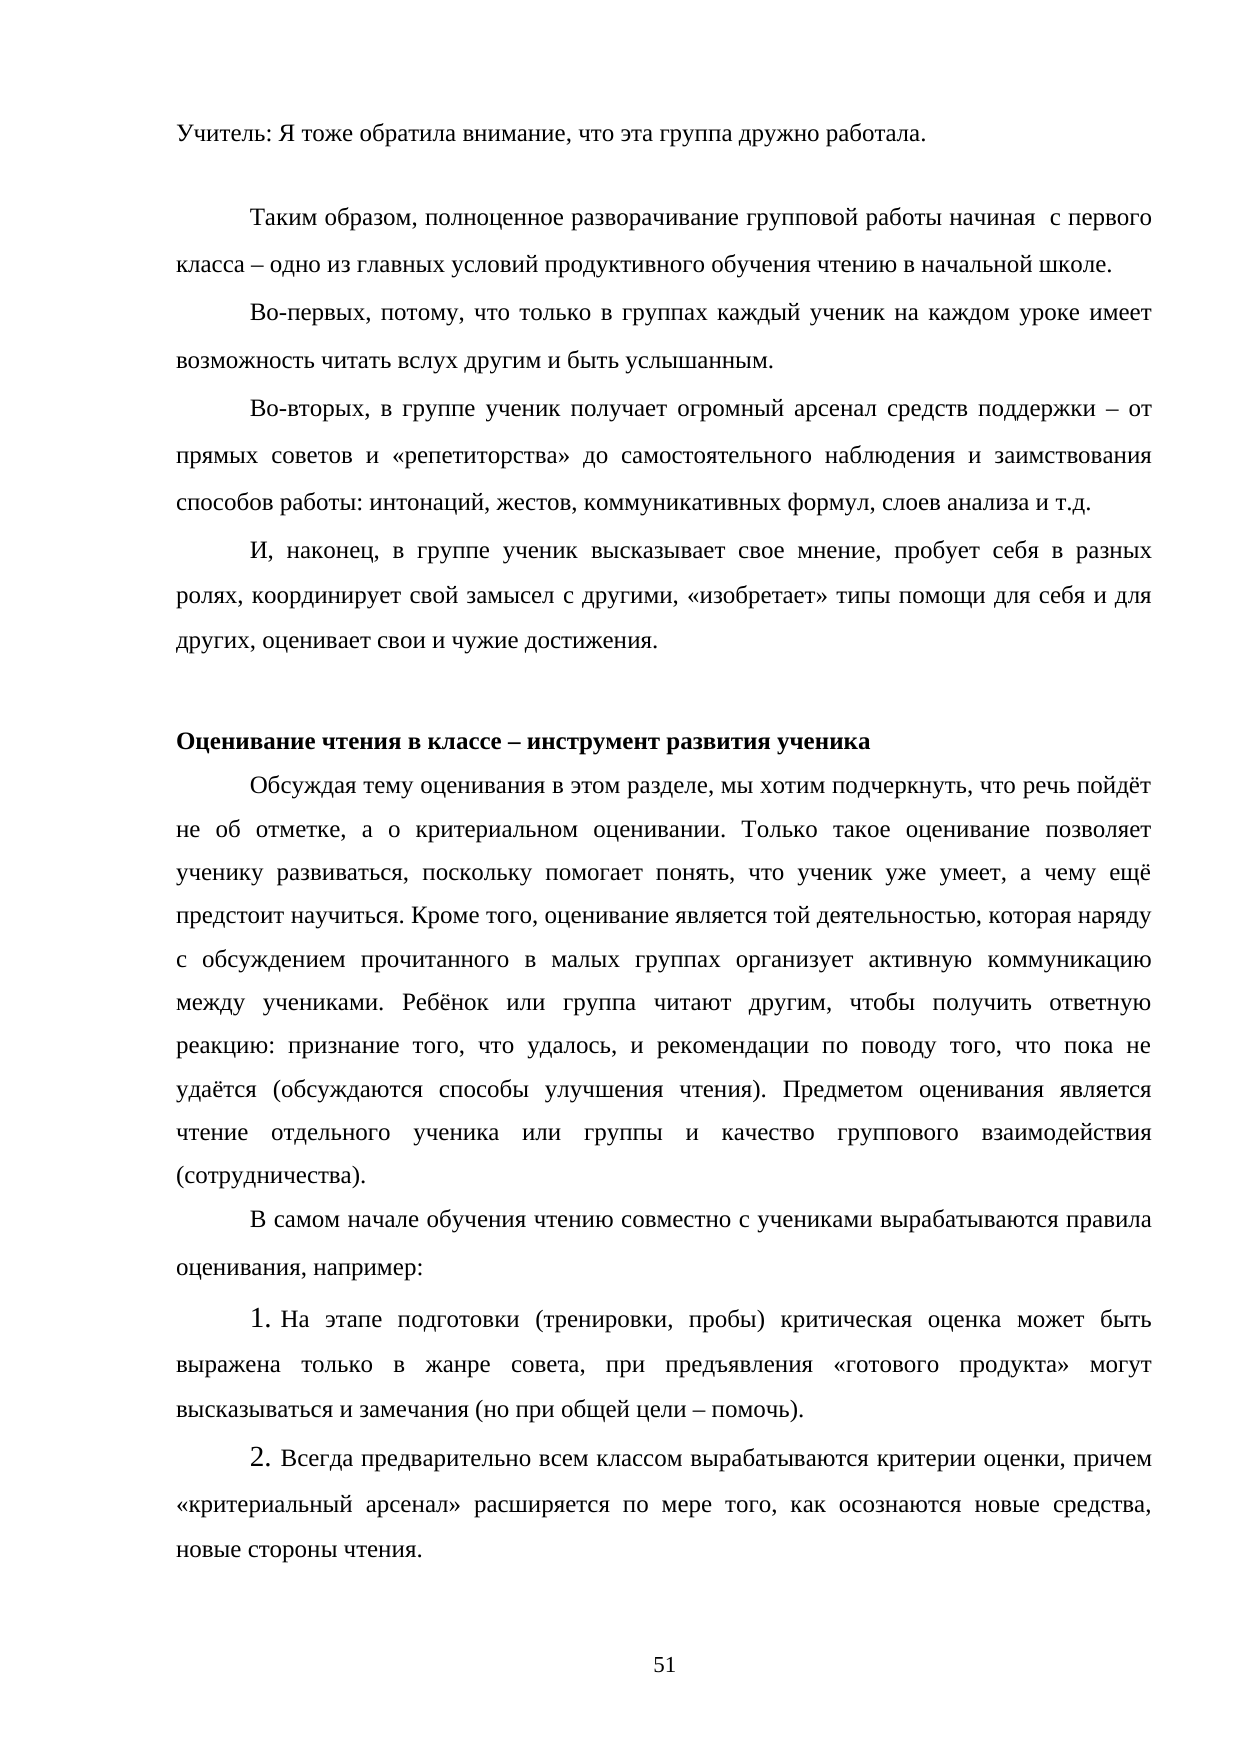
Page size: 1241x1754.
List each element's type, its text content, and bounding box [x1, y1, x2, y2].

text Обсуждая тему оценивания в этом разделе, мы хотим подчеркнуть, что речь пойдёт не об отметке, а о критериальном оценивании. Только такое оценивание позволяет ученику развиваться, поскольку помогает понять, что ученик уже умеет, а чему ещё предстоит научиться. Кроме того, оценивание является той деятельностью, которая наряду с обсуждением прочитанного в малых группах организует активную коммуникацию между учениками. Ребёнок или группа читают другим, чтобы получить ответную реакцию: признание того, что удалось, и рекомендации по поводу того, что пока не удаётся (обсуждаются способы улучшения чтения). Предметом оценивания является чтение отдельного ученика или группы и качество группового взаимодействия (сотрудничества). [176, 771, 1153, 1189]
text В самом начале обучения чтению совместно с учениками вырабатываются правила оценивания, например: [176, 1204, 1153, 1281]
text Во-первых, потому, что только в группах каждый ученик на каждом уроке имеет возможность читать вслух другим и быть услышанным. [176, 297, 1153, 373]
text Во-вторых, в группе ученик получает огромный арсенал средств поддержки – от прямых советов и «репетиторства» до самостоятельного наблюдения и заимствования способов работы: интонаций, жестов, коммуникативных формул, слоев анализа и т.д. [176, 393, 1153, 516]
text И, наконец, в группе ученик высказывает свое мнение, пробует себя в разных ролях, координирует свой замысел с другими, «изобретает» типы помощи для себя и для других, оценивает свои и чужие достижения. [176, 535, 1153, 654]
list На этапе подготовки (тренировки, пробы) критическая оценка может быть выражена только в жанре совета, при предъявления «готового продукта» могут высказываться и замечания (но при общей цели – помочь). [176, 1300, 1153, 1423]
text Таким образом, полноценное разворачивание групповой работы начиная с первого класса – одно из главных условий продуктивного обучения чтению в начальной школе. [176, 202, 1153, 278]
list Всегда предварительно всем классом вырабатываются критерии оценки, причем «критериальный арсенал» расширяется по мере того, как осознаются новые средства, новые стороны чтения. [176, 1439, 1153, 1563]
subtitle Оценивание чтения в классе – инструмент развития ученика [176, 726, 1189, 755]
text Учитель: Я тоже обратила внимание, что эта группа дружно работала. [176, 118, 1152, 147]
